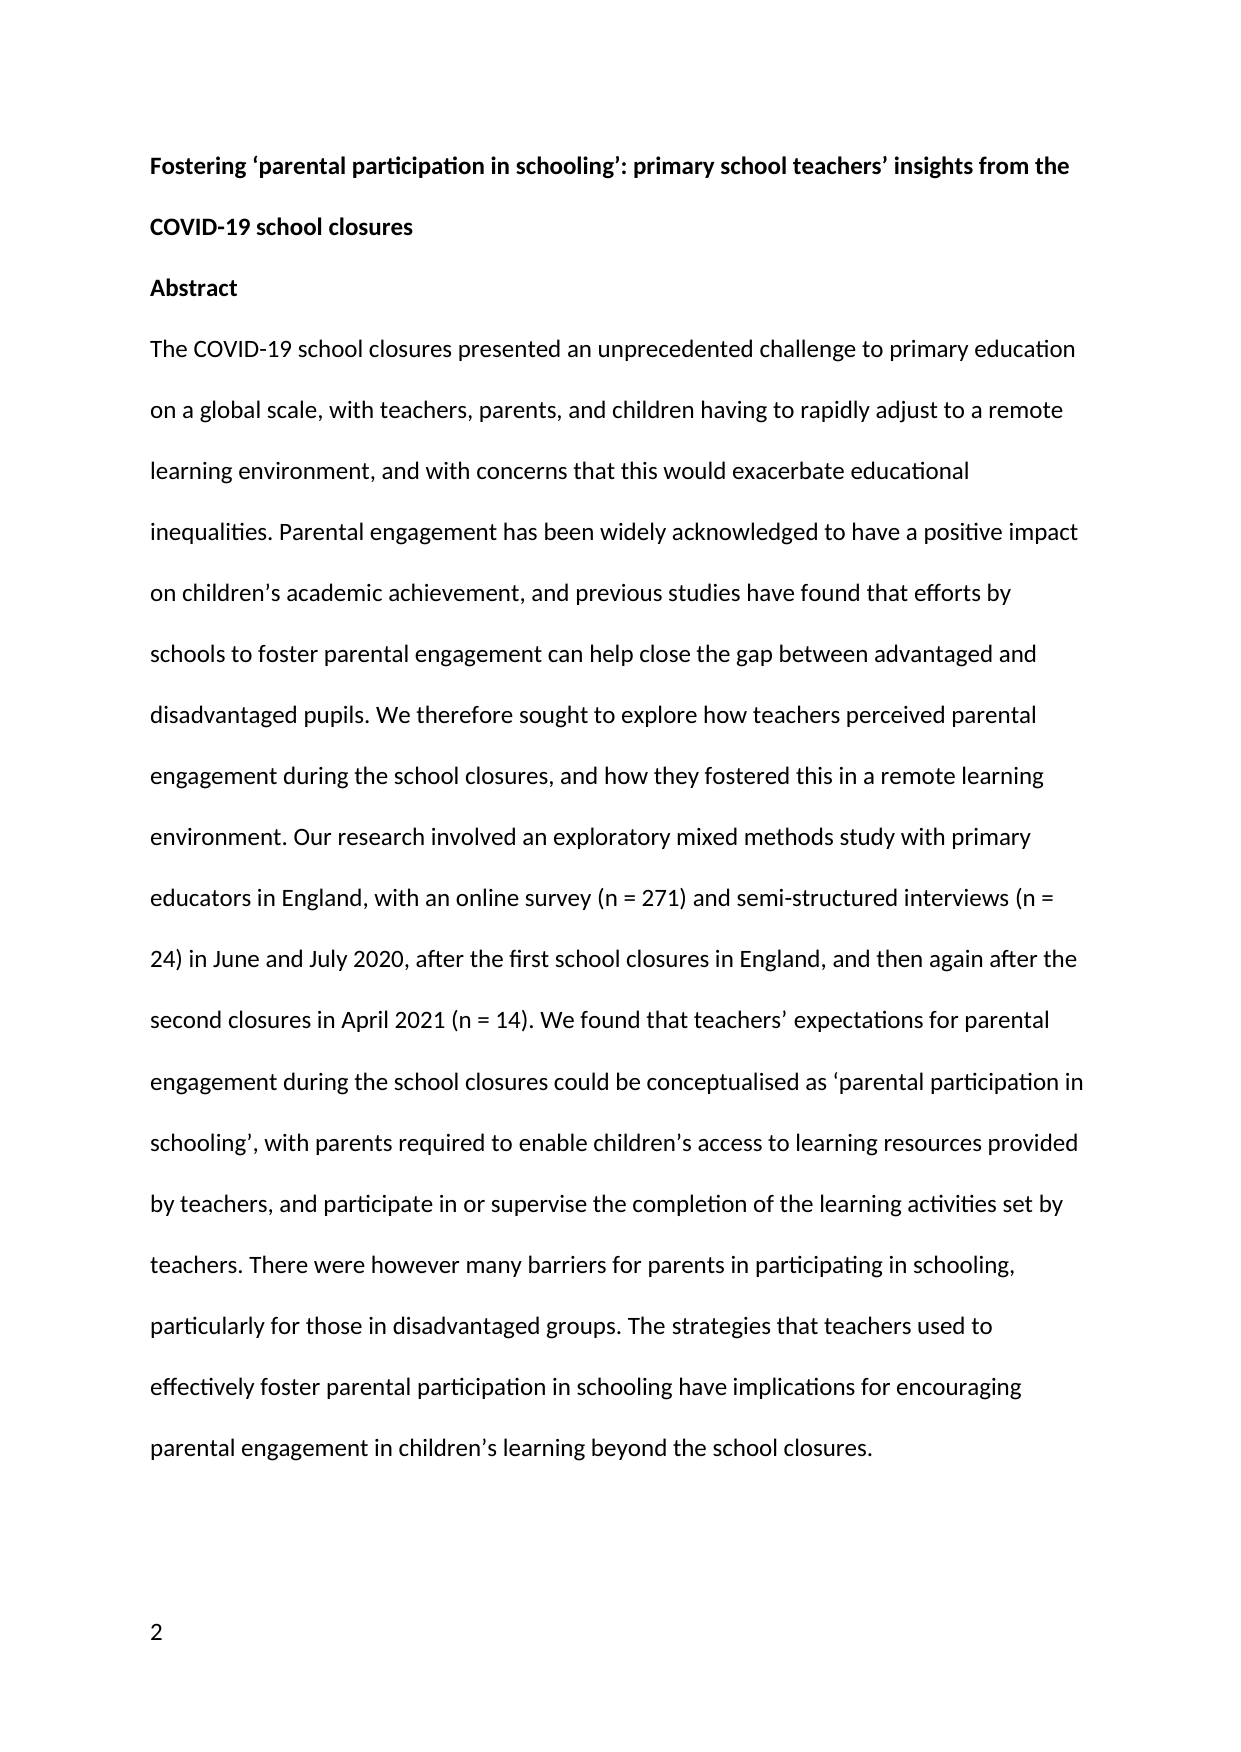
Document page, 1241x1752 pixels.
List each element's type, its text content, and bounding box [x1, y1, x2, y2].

text Fostering ‘parental participation in schooling’: primary school teachers’ insights from the COVID-19 school closures [150, 150, 1090, 242]
text The COVID-19 school closures presented an unprecedented challenge to primary education on a global scale, with teachers, parents, and children having to rapidly adjust to a remote learning environment, and with concerns that this would exacerbate educational inequalities. Parental engagement has been widely acknowledged to have a positive impact on children’s academic achievement, and previous studies have found that efforts by schools to foster parental engagement can help close the gap between advantaged and disadvantaged pupils. We therefore sought to explore how teachers perceived parental engagement during the school closures, and how they fostered this in a remote learning environment. Our research involved an exploratory mixed methods study with primary educators in England, with an online survey (n = 271) and semi-structured interviews (n = 24) in June and July 2020, after the first school closures in England, and then again after the second closures in April 2021 (n = 14). We found that teachers’ expectations for parental engagement during the school closures could be conceptualised as ‘parental participation in schooling’, with parents required to enable children’s access to learning resources provided by teachers, and participate in or supervise the completion of the learning activities set by teachers. There were however many barriers for parents in participating in schooling, particularly for those in disadvantaged groups. The strategies that teachers used to effectively foster parental participation in schooling have implications for encouraging parental engagement in children’s learning beyond the school closures. [150, 333, 1090, 1462]
subtitle Abstract [150, 272, 1090, 303]
